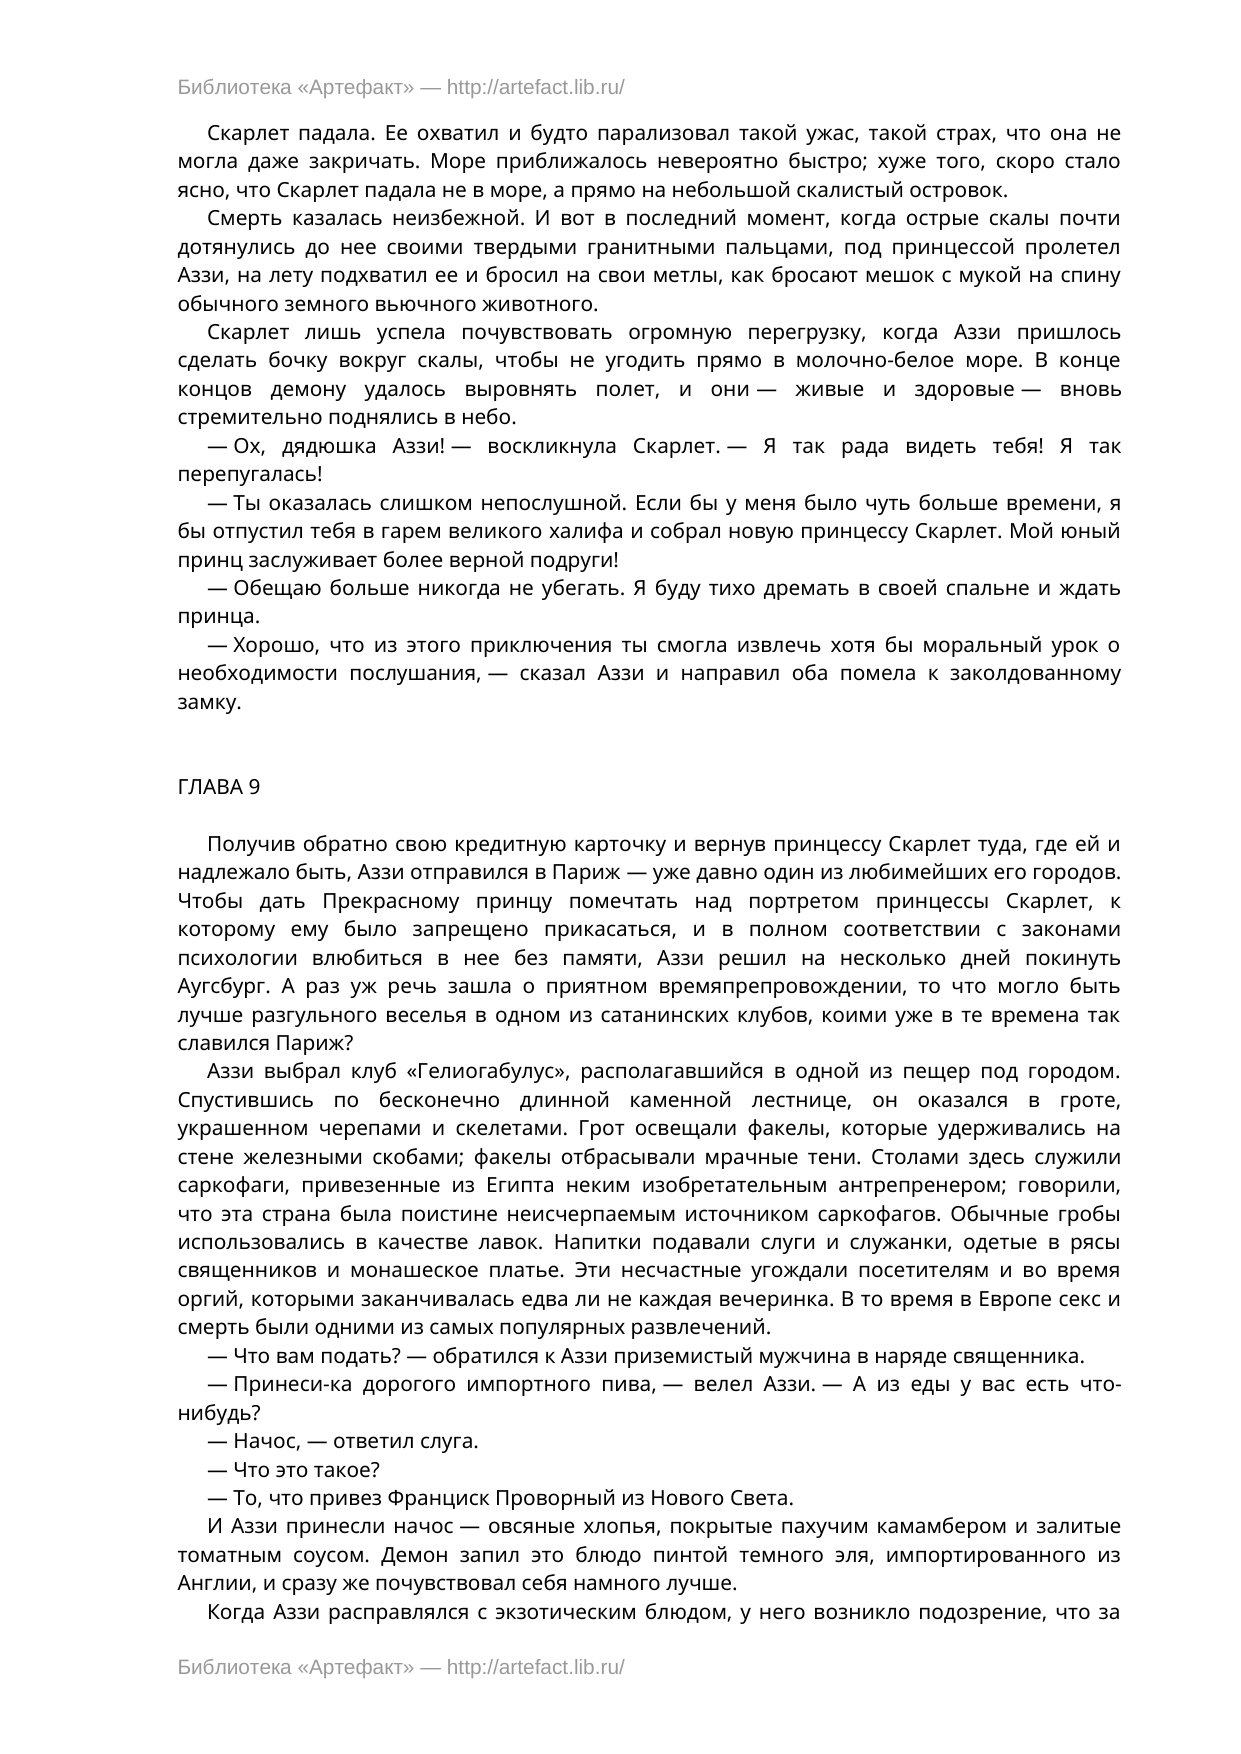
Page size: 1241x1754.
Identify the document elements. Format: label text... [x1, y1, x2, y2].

text — Принеси-ка дорогого импортного пива, — велел Аззи. — А из еды у вас есть что-нибудь? [177, 1369, 1122, 1426]
text Скарлет падала. Ее охватил и будто парализовал такой ужас, такой страх, что она не могла даже закричать. Море приближалось невероятно быстро; хуже того, скоро стало ясно, что Скарлет падала не в море, а прямо на небольшой скалистый островок. [177, 118, 1122, 203]
text — Начос, — ответил слуга. [177, 1426, 1122, 1455]
text И Аззи принесли начос — овсяные хлопья, покрытые пахучим камамбером и залитые томатным соусом. Демон запил это блюдо пинтой темного эля, импортированного из Англии, и сразу же почувствовал себя намного лучше. [177, 1512, 1122, 1597]
text — Обещаю больше никогда не убегать. Я буду тихо дремать в своей спальне и ждать принца. [177, 573, 1122, 630]
text — То, что привез Франциск Проворный из Нового Света. [177, 1483, 1122, 1512]
text Смерть казалась неизбежной. И вот в последний момент, когда острые скалы почти дотянулись до нее своими твердыми гранитными пальцами, под принцессой пролетел Аззи, на лету подхватил ее и бросил на свои метлы, как бросают мешок с мукой на спину обычного земного вьючного животного. [177, 203, 1122, 317]
text — Ты оказалась слишком непослушной. Если бы у меня было чуть больше времени, я бы отпустил тебя в гарем великого халифа и собрал новую принцессу Скарлет. Мой юный принц заслуживает более верной подруги! [177, 488, 1122, 573]
text ГЛАВА 9 [177, 772, 1122, 801]
text Получив обратно свою кредитную карточку и вернув принцессу Скарлет туда, где ей и надлежало быть, Аззи отправился в Париж — уже давно один из любимейших его городов. Чтобы дать Прекрасному принцу помечтать над портретом принцессы Скарлет, к которому ему было запрещено прикасаться, и в полном соответствии с законами психологии влюбиться в нее без памяти, Аззи решил на несколько дней покинуть Аугсбург. А раз уж речь зашла о приятном времяпрепровождении, то что могло быть лучше разгульного веселья в одном из сатанинских клубов, коими уже в те времена так славился Париж? [177, 829, 1122, 1057]
text — Что вам подать? — обратился к Аззи приземистый мужчина в наряде священника. [177, 1341, 1122, 1369]
text — Что это такое? [177, 1455, 1122, 1483]
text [177, 1597, 1122, 1625]
text Скарлет лишь успела почувствовать огромную перегрузку, когда Аззи пришлось сделать бочку вокруг скалы, чтобы не угодить прямо в молочно-белое море. В конце концов демону удалось выровнять полет, и они — живые и здоровые — вновь стремительно поднялись в небо. [177, 317, 1122, 431]
text — Ох, дядюшка Аззи! — воскликнула Скарлет. — Я так рада видеть тебя! Я так перепугалась! [177, 431, 1122, 488]
text Аззи выбрал клуб «Гелиогабулус», располагавшийся в одной из пещер под городом. Спустившись по бесконечно длинной каменной лестнице, он оказался в гроте, украшенном черепами и скелетами. Грот освещали факелы, которые удерживались на стене железными скобами; факелы отбрасывали мрачные тени. Столами здесь служили саркофаги, привезенные из Египта неким изобретательным антрепренером; говорили, что эта страна была поистине неисчерпаемым источником саркофагов. Обычные гробы использовались в качестве лавок. Напитки подавали слуги и служанки, одетые в рясы священников и монашеское платье. Эти несчастные угождали посетителям и во время оргий, которыми заканчивалась едва ли не каждая вечеринка. В то время в Европе секс и смерть были одними из самых популярных развлечений. [177, 1057, 1122, 1341]
text — Хорошо, что из этого приключения ты смогла извлечь хотя бы моральный урок о необходимости послушания, — сказал Аззи и направил оба помела к заколдованному замку. [177, 630, 1122, 715]
